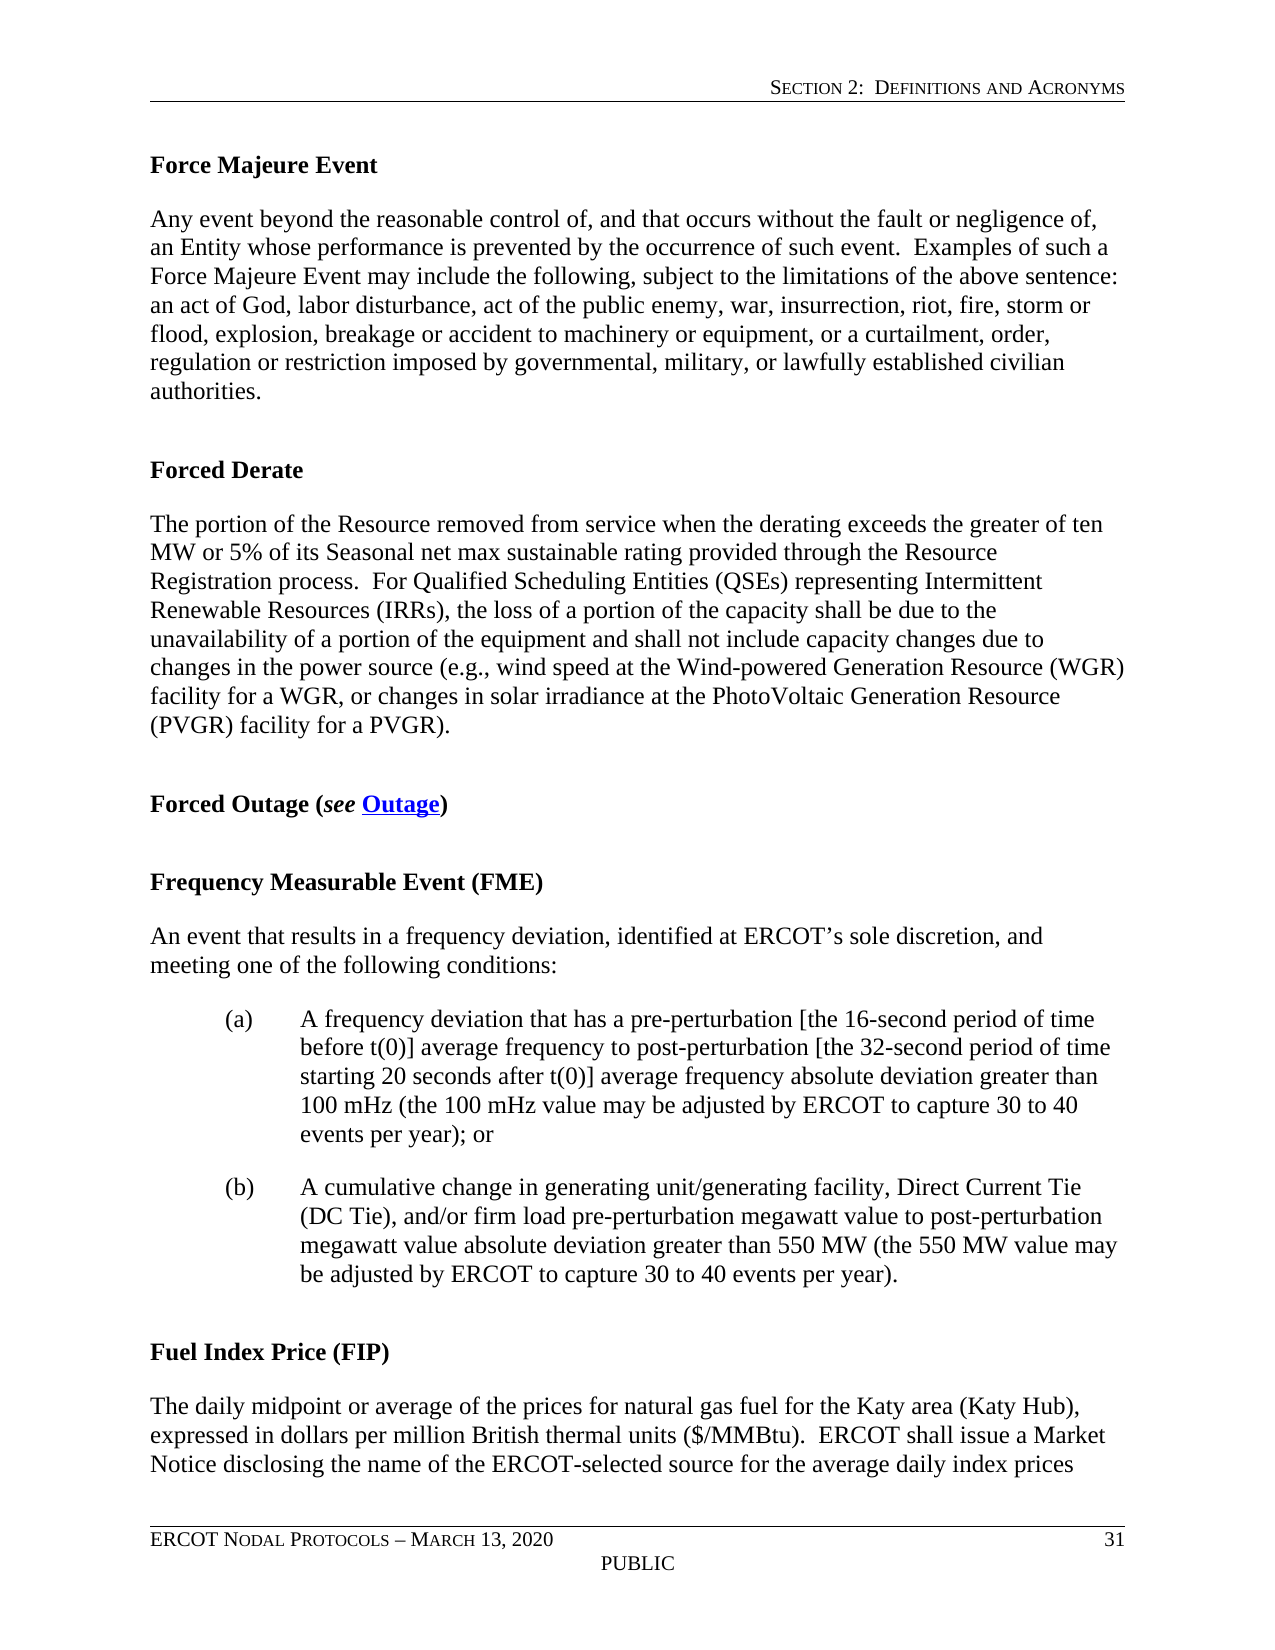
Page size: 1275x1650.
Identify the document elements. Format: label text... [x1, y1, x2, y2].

text Forced Outage (see Outage) [150, 789, 1125, 817]
text Fuel Index Price (FIP) [150, 1337, 1125, 1366]
text An event that results in a frequency deviation, identified at ERCOT’s sole discretion, and meeting one of the following conditions: [150, 921, 1125, 979]
text Any event beyond the reasonable control of, and that occurs without the fault or negligence of, an Entity whose performance is prevented by the occurrence of such event. Examples of such a Force Majeure Event may include the following, subject to the limitations of the above sentence: an act of God, labor disturbance, act of the public enemy, war, insurrection, riot, fire, storm or flood, explosion, breakage or accident to machinery or equipment, or a curtailment, order, regulation or restriction imposed by governmental, military, or lawfully established civilian authorities. [150, 204, 1125, 405]
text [150, 1391, 1125, 1477]
text Forced Derate [150, 455, 1125, 484]
text (a) A frequency deviation that has a pre-perturbation [the 16-second period of time before t(0)] average frequency to post-perturbation [the 32-second period of time starting 20 seconds after t(0)] average frequency absolute deviation greater than 100 mHz (the 100 mHz value may be adjusted by ERCOT to capture 30 to 40 events per year); or [225, 1004, 1125, 1147]
text Frequency Measurable Event (FME) [150, 867, 1125, 896]
text Force Majeure Event [150, 150, 1125, 179]
text The portion of the Resource removed from service when the derating exceeds the greater of ten MW or 5% of its Seasonal net max sustainable rating provided through the Resource Registration process. For Qualified Scheduling Entities (QSEs) representing Intermittent Renewable Resources (IRRs), the loss of a portion of the capacity shall be due to the unavailability of a portion of the equipment and shall not include capacity changes due to changes in the power source (e.g., wind speed at the Wind-powered Generation Resource (WGR) facility for a WGR, or changes in solar irradiance at the PhotoVoltaic Generation Resource (PVGR) facility for a PVGR). [150, 509, 1125, 739]
text (b) A cumulative change in generating unit/generating facility, Direct Current Tie (DC Tie), and/or firm load pre-perturbation megawatt value to post-perturbation megawatt value absolute deviation greater than 550 MW (the 550 MW value may be adjusted by ERCOT to capture 30 to 40 events per year). [225, 1172, 1125, 1287]
